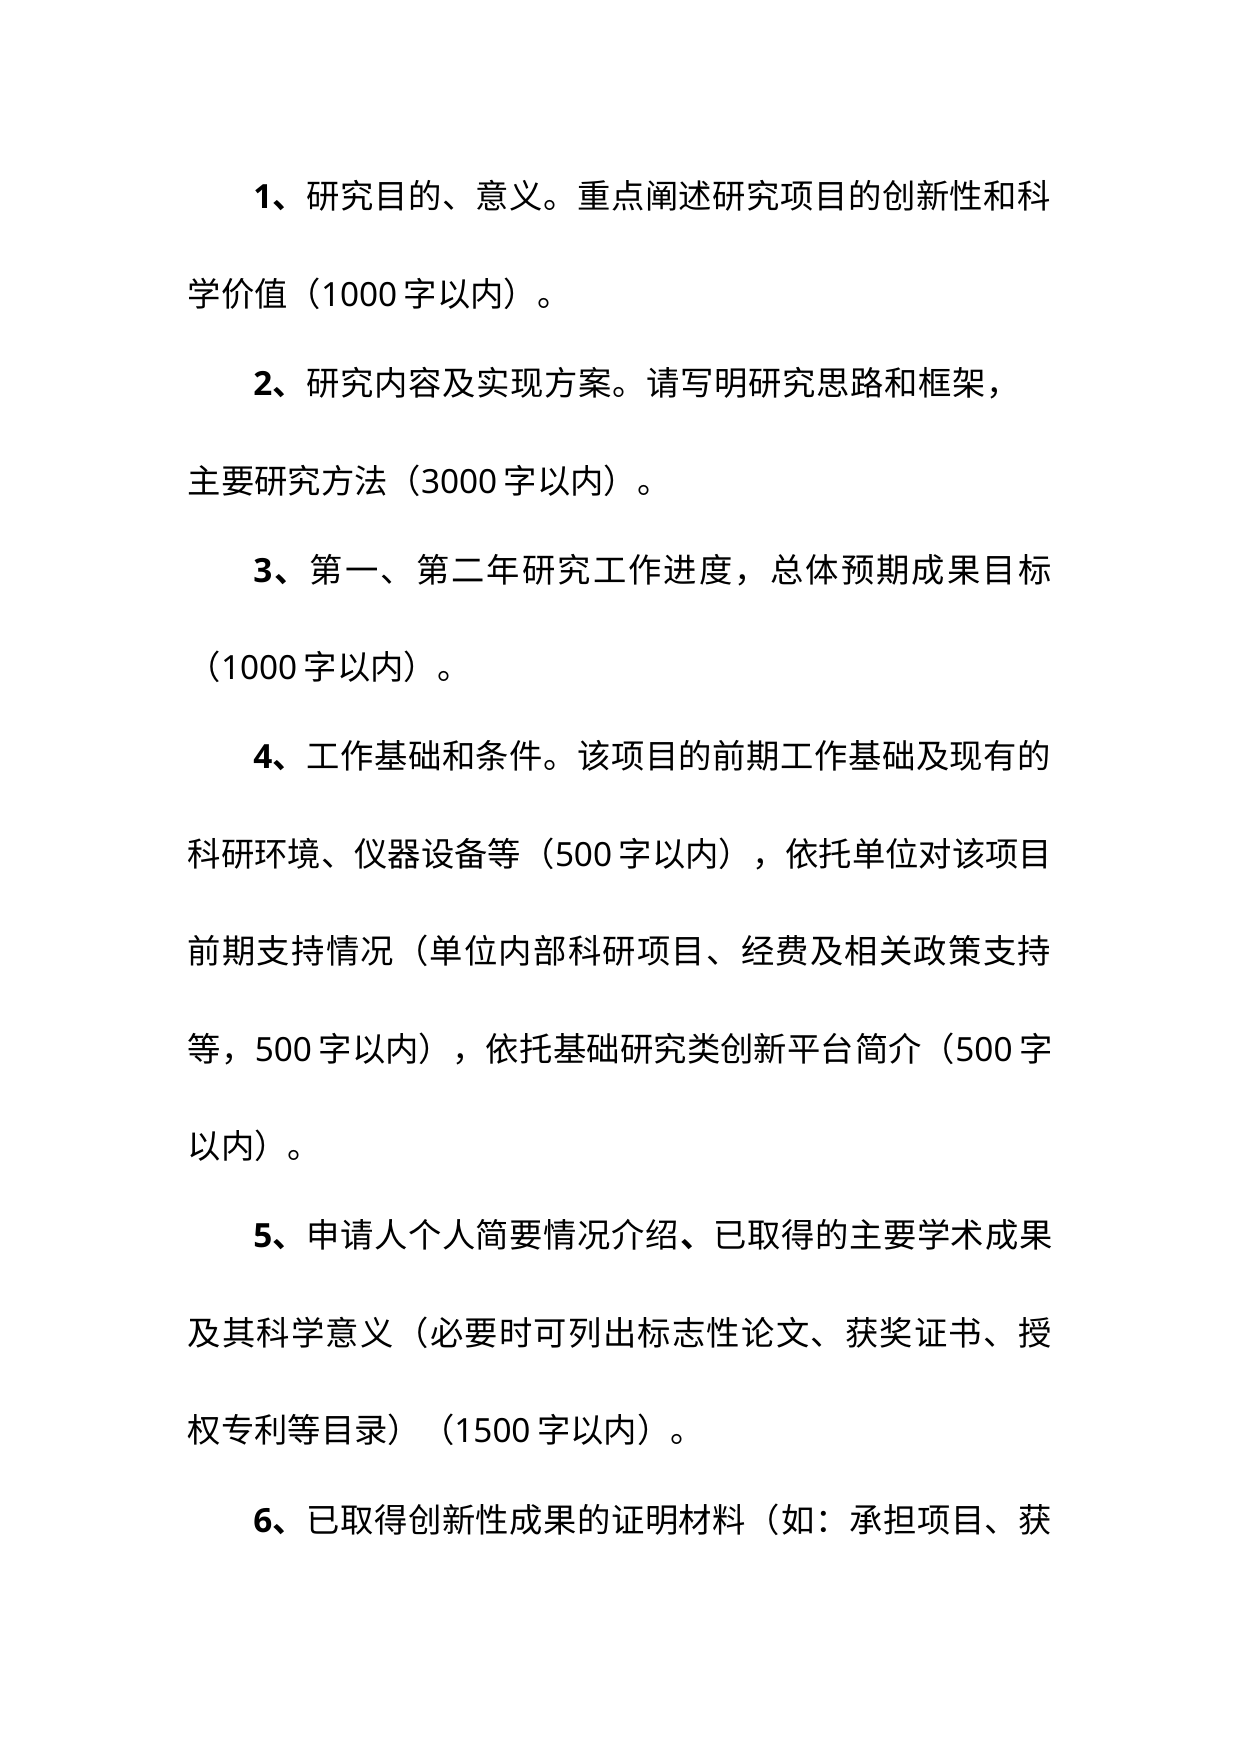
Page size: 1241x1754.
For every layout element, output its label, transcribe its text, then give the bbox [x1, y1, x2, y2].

text 5、申请人个人简要情况介绍、已取得的主要学术成果及其科学意义（必要时可列出标志性论文、获奖证书、授权专利等目录）（1500字以内）。 [187, 1201, 1053, 1461]
text 1、研究目的、意义。重点阐述研究项目的创新性和科学价值（1000字以内）。 [187, 162, 1053, 324]
text 4、工作基础和条件。该项目的前期工作基础及现有的科研环境、仪器设备等（500字以内），依托单位对该项目前期支持情况（单位内部科研项目、经费及相关政策支持等，500字以内），依托基础研究类创新平台简介（500字以内）。 [187, 722, 1053, 1177]
text 2、研究内容及实现方案。请写明研究思路和框架，主要研究方法（3000字以内）。 [187, 349, 1020, 511]
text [187, 1485, 1053, 1550]
text 3、第一、第二年研究工作进度，总体预期成果目标（1000字以内）。 [187, 535, 1053, 698]
